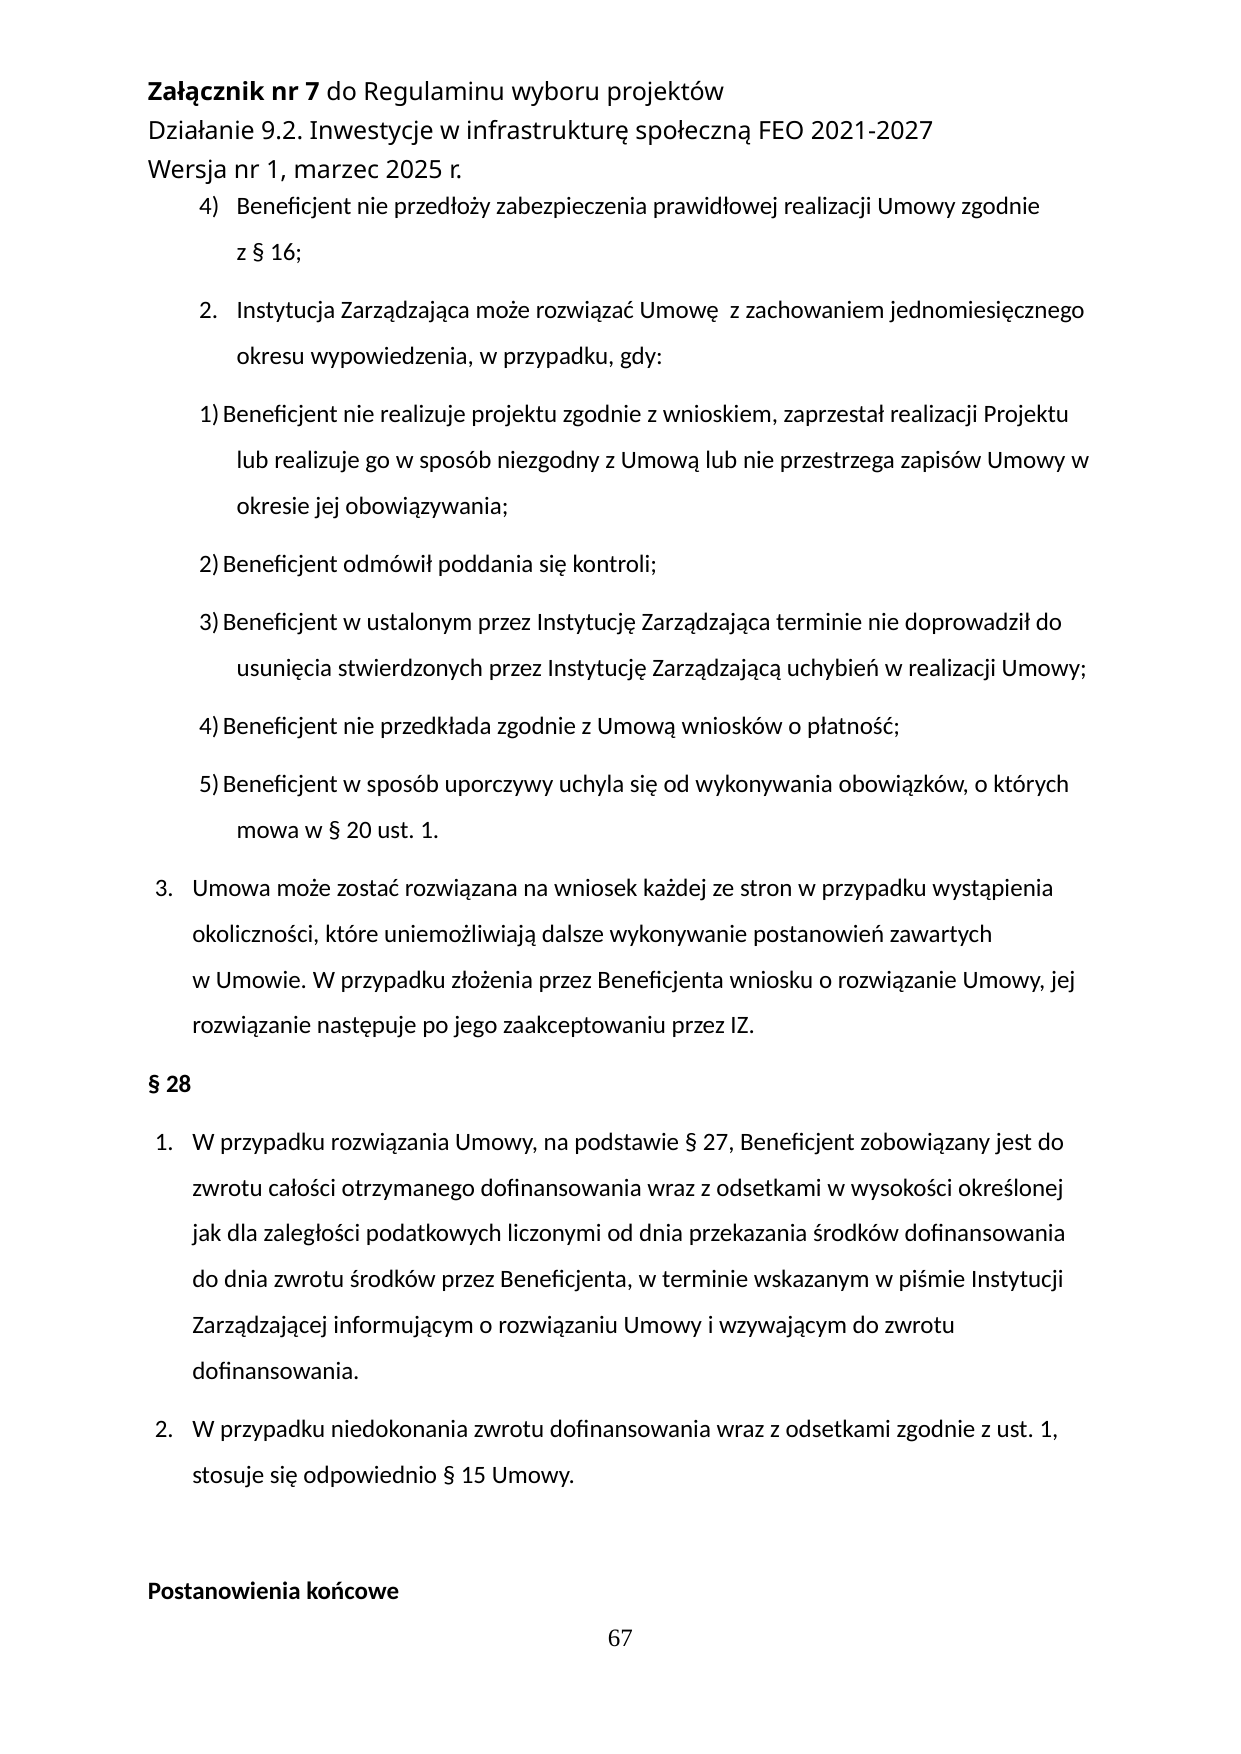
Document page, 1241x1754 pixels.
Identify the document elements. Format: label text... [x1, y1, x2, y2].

list Beneficjent nie przedkłada zgodnie z Umową wniosków o płatność; [199, 710, 1092, 741]
list Beneficjent odmówił poddania się kontroli; [199, 548, 1092, 579]
text § 28 [148, 1068, 1092, 1098]
list W przypadku rozwiązania Umowy, na podstawie § 27, Beneficjent zobowiązany jest do zwrotu całości otrzymanego dofinansowania wraz z odsetkami w wysokości określonej jak dla zaległości podatkowych liczonymi od dnia przekazania środków dofinansowania do dnia zwrotu środków przez Beneficjenta, w terminie wskazanym w piśmie Instytucji Zarządzającej informującym o rozwiązaniu Umowy i wzywającym do zwrotu dofinansowania. [154, 1126, 1092, 1385]
list Beneficjent nie realizuje projektu zgodnie z wnioskiem, zaprzestał realizacji Projektu lub realizuje go w sposób niezgodny z Umową lub nie przestrzega zapisów Umowy w okresie jej obowiązywania; [199, 398, 1092, 520]
list Beneficjent nie przedłoży zabezpieczenia prawidłowej realizacji Umowy zgodnie z § 16; [199, 191, 1092, 267]
list Beneficjent w sposób uporczywy uchyla się od wykonywania obowiązków, o których mowa w § 20 ust. 1. [199, 768, 1092, 845]
list Umowa może zostać rozwiązana na wniosek każdej ze stron w przypadku wystąpienia okoliczności, które uniemożliwiają dalsze wykonywanie postanowień zawartych w Umowie. W przypadku złożenia przez Beneficjenta wniosku o rozwiązanie Umowy, jej rozwiązanie następuje po jego zaakceptowaniu przez IZ. [154, 872, 1092, 1040]
list Instytucja Zarządzająca może rozwiązać Umowę z zachowaniem jednomiesięcznego okresu wypowiedzenia, w przypadku, gdy: [199, 294, 1092, 371]
text Postanowienia końcowe [148, 1575, 1092, 1606]
list W przypadku niedokonania zwrotu dofinansowania wraz z odsetkami zgodnie z ust. 1, stosuje się odpowiednio § 15 Umowy. [154, 1413, 1092, 1489]
list Beneficjent w ustalonym przez Instytucję Zarządzająca terminie nie doprowadził do usunięcia stwierdzonych przez Instytucję Zarządzającą uchybień w realizacji Umowy; [199, 606, 1092, 683]
